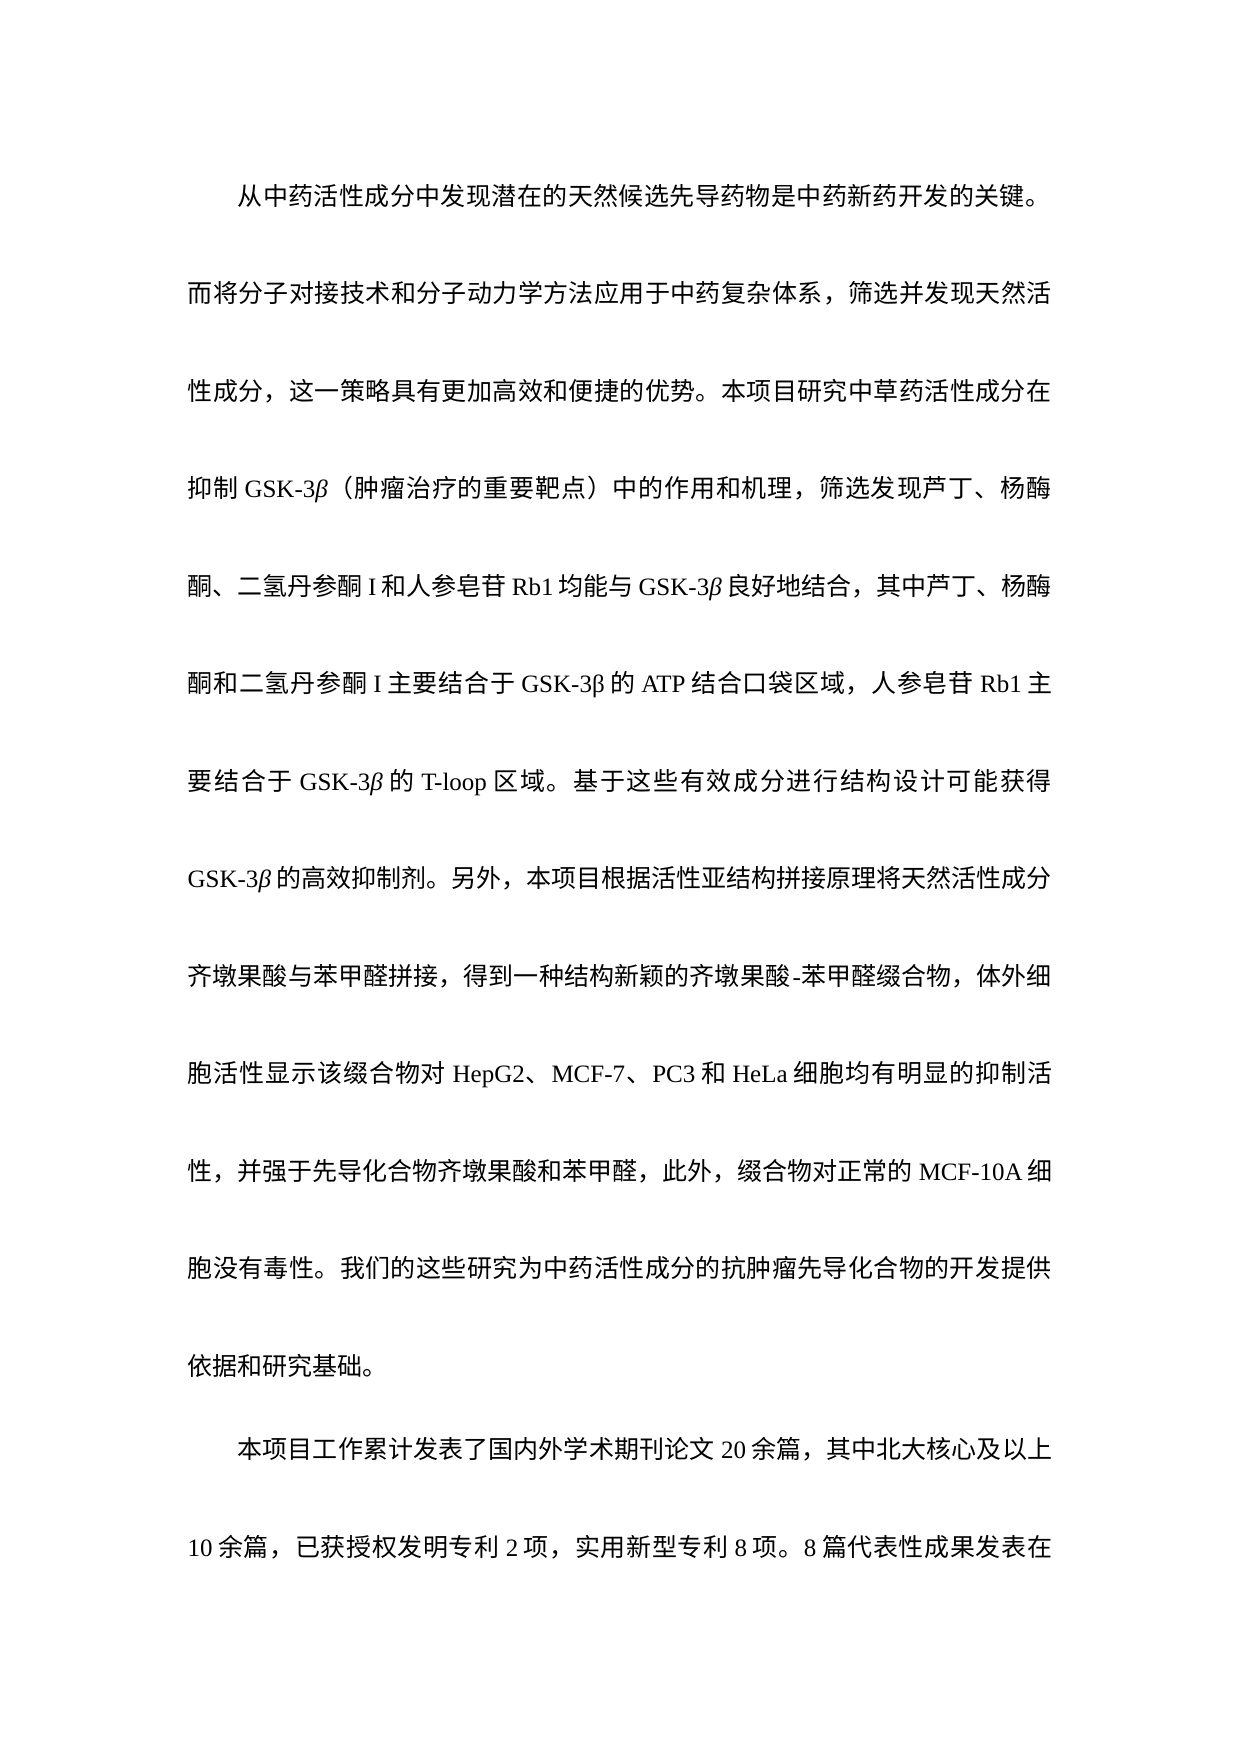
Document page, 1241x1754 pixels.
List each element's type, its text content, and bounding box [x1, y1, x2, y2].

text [187, 1415, 1053, 1578]
list 从中药活性成分中发现潜在的天然候选先导药物是中药新药开发的关键。而将分子对接技术和分子动力学方法应用于中药复杂体系，筛选并发现天然活性成分，这一策略具有更加高效和便捷的优势。本项目研究中草药活性成分在抑制GSK-3β（肿瘤治疗的重要靶点）中的作用和机理，筛选发现芦丁、杨酶酮、二氢丹参酮I和人参皂苷Rb1均能与GSK-3β良好地结合，其中芦丁、杨酶酮和二氢丹参酮I主要结合于GSK-3β的ATP结合口袋区域，人参皂苷Rb1主要结合于GSK-3β的T-loop区域。基于这些有效成分进行结构设计可能获得GSK-3β的高效抑制剂。另外，本项目根据活性亚结构拼接原理将天然活性成分齐墩果酸与苯甲醛拼接，得到一种结构新颖的齐墩果酸-苯甲醛缀合物，体外细胞活性显示该缀合物对HepG2、MCF-7、PC3和HeLa细胞均有明显的抑制活性，并强于先导化合物齐墩果酸和苯甲醛，此外，缀合物对正常的MCF-10A细胞没有毒性。我们的这些研究为中药活性成分的抗肿瘤先导化合物的开发提供依据和研究基础。 [187, 162, 1053, 1397]
